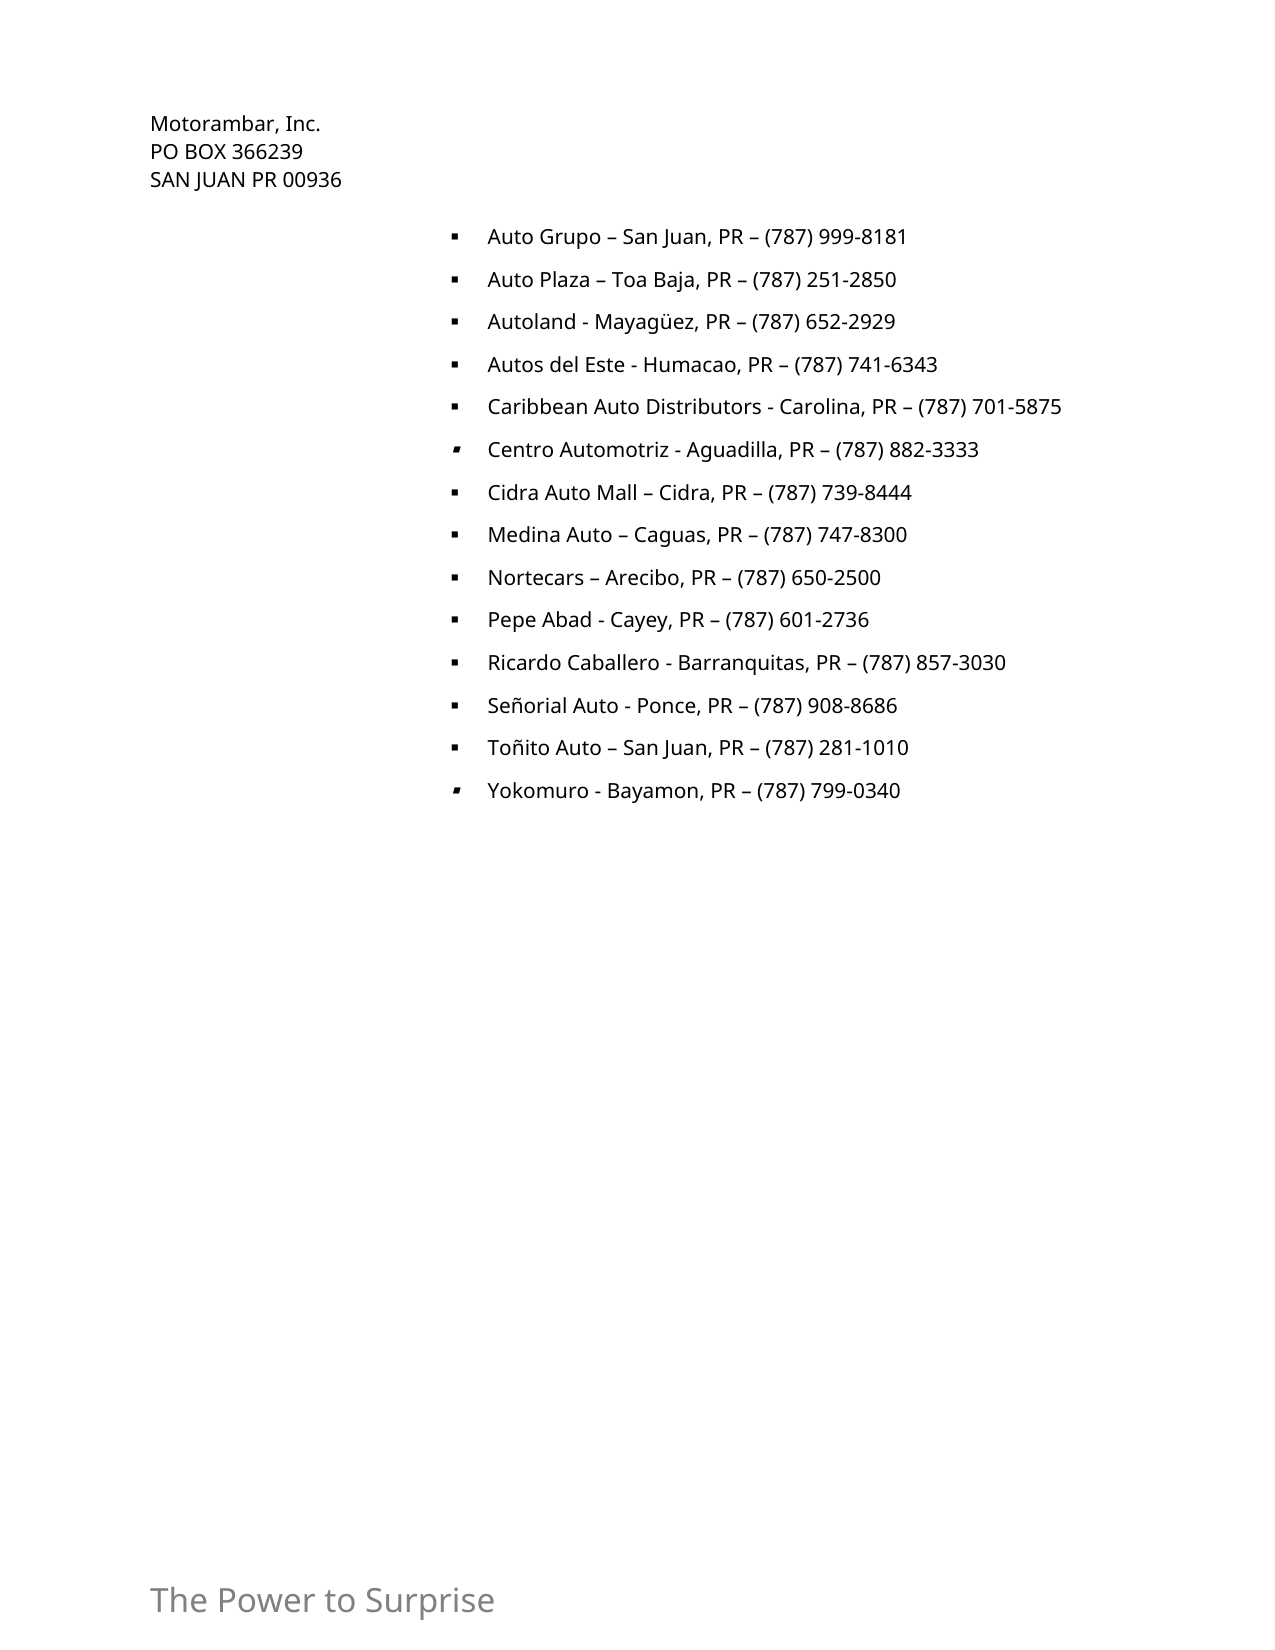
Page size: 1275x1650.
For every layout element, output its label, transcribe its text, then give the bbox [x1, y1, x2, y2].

list Cidra Auto Mall – Cidra, PR – (787) 739-8444 [450, 478, 1125, 506]
list Pepe Abad - Cayey, PR – (787) 601-2736 [450, 606, 1125, 634]
list Auto Grupo – San Juan, PR – (787) 999-8181 [450, 222, 1125, 251]
list Autos del Este - Humacao, PR – (787) 741-6343 [450, 350, 1125, 378]
list Autoland - Mayagüez, PR – (787) 652-2929 [450, 307, 1125, 336]
list Nortecars – Arecibo, PR – (787) 650-2500 [450, 563, 1125, 591]
list Auto Plaza – Toa Baja, PR – (787) 251-2850 [450, 265, 1125, 293]
list Caribbean Auto Distributors - Carolina, PR – (787) 701-5875 [450, 392, 1125, 421]
list Medina Auto – Caguas, PR – (787) 747-8300 [450, 520, 1125, 549]
list Yokomuro - Bayamon, PR – (787) 799-0340 [450, 776, 1125, 804]
list Centro Automotriz - Aguadilla, PR – (787) 882-3333 [450, 435, 1125, 463]
list Toñito Auto – San Juan, PR – (787) 281-1010 [450, 733, 1125, 762]
list Ricardo Caballero - Barranquitas, PR – (787) 857-3030 [450, 648, 1125, 677]
list Señorial Auto - Ponce, PR – (787) 908-8686 [450, 691, 1125, 719]
